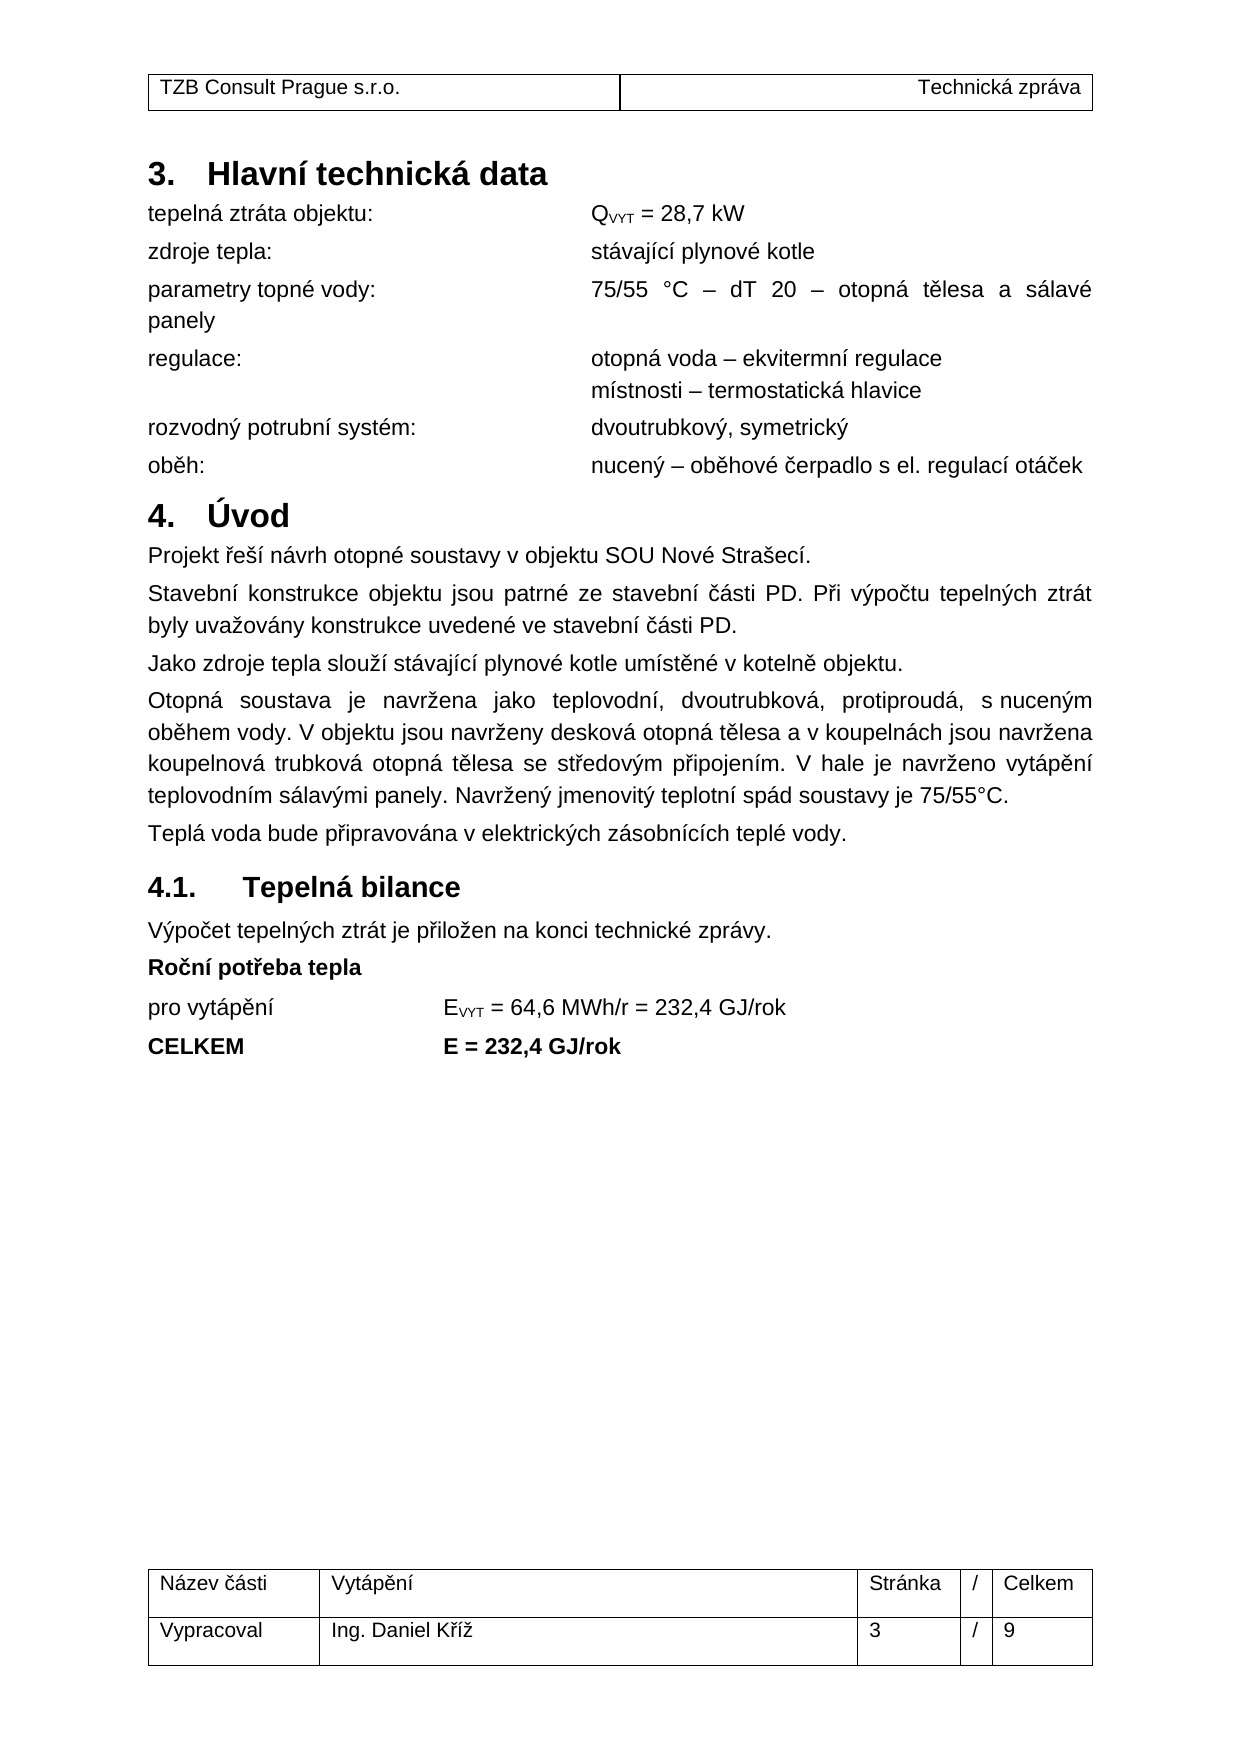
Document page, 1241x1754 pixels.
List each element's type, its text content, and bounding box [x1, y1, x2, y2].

subtitle Hlavní technická data [148, 154, 1092, 192]
text zdroje tepla: stávající plynové kotle [148, 238, 1092, 264]
text Roční potřeba tepla [148, 954, 1092, 981]
subtitle Tepelná bilance [148, 870, 1092, 904]
text rozvodný potrubní systém: dvoutrubkový, symetrický [148, 414, 1092, 441]
text Výpočet tepelných ztrát je přiložen na konci technické zprávy. [148, 917, 1092, 943]
text Projekt řeší návrh otopné soustavy v objektu SOU Nové Strašecí. [148, 542, 1092, 569]
text pro vytápění EVYT = 64,6 MWh/r = 232,4 GJ/rok [148, 994, 1092, 1020]
text CELKEM E = 232,4 GJ/rok [148, 1033, 1092, 1060]
text oběh: nucený – oběhové čerpadlo s el. regulací otáček [148, 452, 1092, 478]
subtitle Úvod [148, 496, 1092, 535]
text regulace: otopná voda – ekvitermní regulace místnosti – termostatická hlavice [148, 345, 1092, 403]
text Teplá voda bude připravována v elektrických zásobnících teplé vody. [148, 820, 1092, 846]
text Jako zdroje tepla slouží stávající plynové kotle umístěné v kotelně objektu. [148, 649, 1092, 676]
text tepelná ztráta objektu: QVYT = 28,7 kW [148, 200, 1092, 226]
text Otopná soustava je navržena jako teplovodní, dvoutrubková, protiproudá, s nuceným oběhem vody. V objektu jsou navrženy desková otopná tělesa a v koupelnách jsou navržena koupelnová trubková otopná tělesa se středovým připojením. V hale je navrženo vytápění teplovodním sálavými panely. Navržený jmenovitý teplotní spád soustavy je 75/55°C. [148, 687, 1092, 808]
text Stavební konstrukce objektu jsou patrné ze stavební části PD. Při výpočtu tepelných ztrát byly uvažovány konstrukce uvedené ve stavební části PD. [148, 580, 1092, 638]
text parametry topné vody: 75/55 °C – dT 20 – otopná tělesa a sálavé panely [148, 276, 1092, 333]
